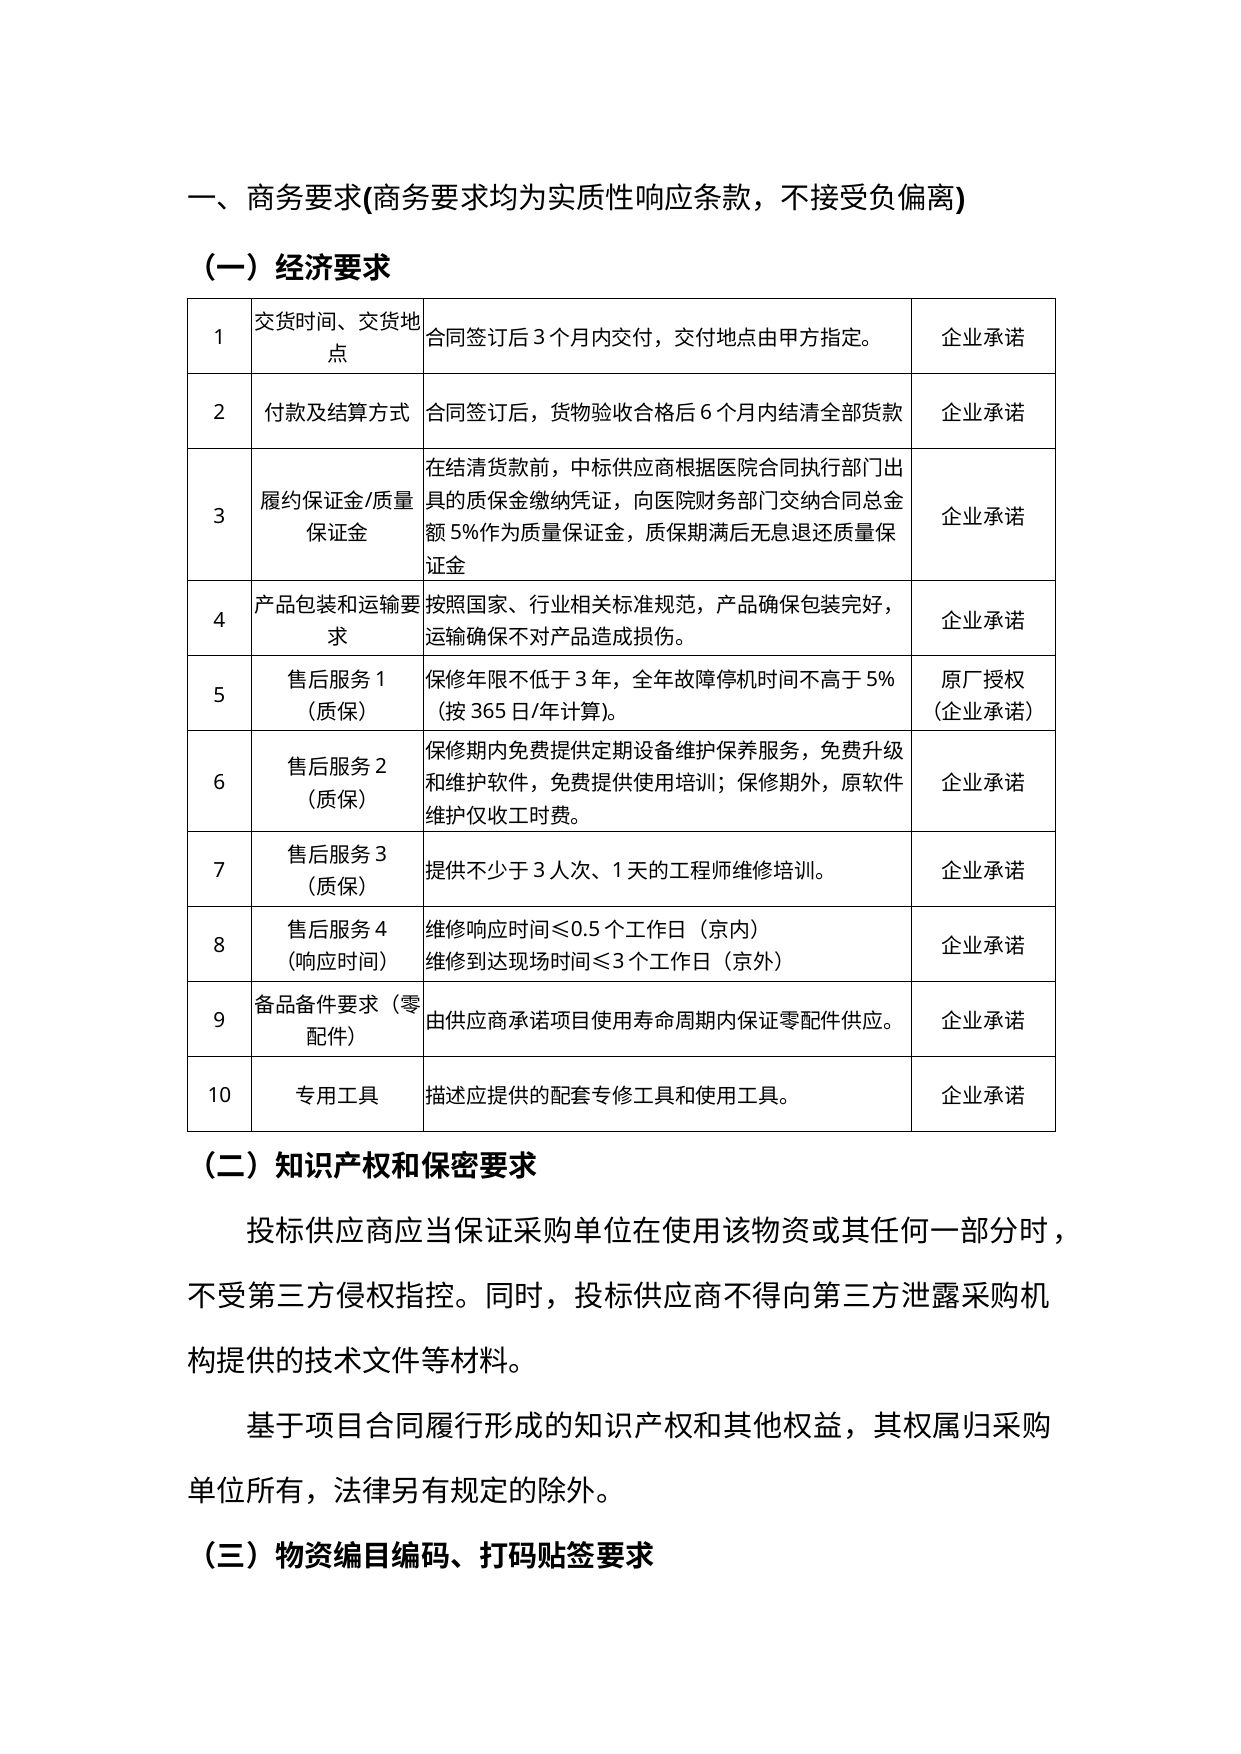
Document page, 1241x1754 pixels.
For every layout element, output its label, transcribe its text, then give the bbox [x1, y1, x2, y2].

table_cell 企业承诺 [912, 449, 1055, 580]
table_cell 合同签订后，货物验收合格后6个月内结清全部货款 [424, 374, 911, 448]
table_header 企业承诺 [912, 299, 1055, 373]
table_cell 在结清货款前，中标供应商根据医院合同执行部门出具的质保金缴纳凭证，向医院财务部门交纳合同总金额5%作为质量保证金，质保期满后无息退还质量保证金 [424, 449, 911, 580]
table_cell 按照国家、行业相关标准规范，产品确保包装完好，运输确保不对产品造成损伤。 [424, 581, 911, 655]
table_cell 企业承诺 [912, 374, 1055, 448]
table_cell 原厂授权 （企业承诺） [912, 656, 1055, 730]
table_cell 产品包装和运输要求 [252, 581, 423, 655]
table_cell 维修响应时间≤0.5个工作日（京内） 维修到达现场时间≤3个工作日（京外） [424, 907, 911, 981]
table_cell 5 [188, 656, 251, 730]
table_cell 企业承诺 [912, 581, 1055, 655]
table_cell 企业承诺 [912, 907, 1055, 981]
table_cell 4 [188, 581, 251, 655]
table_cell 提供不少于3人次、1天的工程师维修培训。 [424, 832, 911, 906]
table_cell 10 [188, 1057, 251, 1131]
table_cell 保修年限不低于3年，全年故障停机时间不高于5%（按365日/年计算)。 [424, 656, 911, 730]
text 投标供应商应当保证采购单位在使用该物资或其任何一部分时，不受第三方侵权指控。同时，投标供应商不得向第三方泄露采购机构提供的技术文件等材料。 [187, 1197, 1053, 1392]
table_cell 售后服务4 （响应时间） [252, 907, 423, 981]
table_cell 履约保证金/质量保证金 [252, 449, 423, 580]
table_header 交货时间、交货地点 [252, 299, 423, 373]
text （一）经济要求 [187, 233, 1053, 298]
table_cell 7 [188, 832, 251, 906]
table_cell 8 [188, 907, 251, 981]
table_cell 备品备件要求（零配件） [252, 982, 423, 1056]
table_cell 3 [188, 449, 251, 580]
text （三）物资编目编码、打码贴签要求 [187, 1522, 1053, 1587]
table_cell 企业承诺 [912, 731, 1055, 831]
table_cell 售后服务2 （质保） [252, 731, 423, 831]
text 基于项目合同履行形成的知识产权和其他权益，其权属归采购单位所有，法律另有规定的除外。 [187, 1392, 1053, 1522]
subtitle 一、商务要求(商务要求均为实质性响应条款，不接受负偏离) [187, 162, 1053, 220]
table_cell 企业承诺 [912, 982, 1055, 1056]
table_cell 售后服务3 （质保） [252, 832, 423, 906]
table_cell 描述应提供的配套专修工具和使用工具。 [424, 1057, 911, 1131]
table_header 1 [188, 299, 251, 373]
table_cell 企业承诺 [912, 1057, 1055, 1131]
table_cell 付款及结算方式 [252, 374, 423, 448]
table_cell 售后服务1 （质保） [252, 656, 423, 730]
table_cell 企业承诺 [912, 832, 1055, 906]
text （二）知识产权和保密要求 [187, 1132, 1053, 1197]
table_cell 保修期内免费提供定期设备维护保养服务，免费升级和维护软件，免费提供使用培训；保修期外，原软件维护仅收工时费。 [424, 731, 911, 831]
table_cell 9 [188, 982, 251, 1056]
table_cell 由供应商承诺项目使用寿命周期内保证零配件供应。 [424, 982, 911, 1056]
table_cell 6 [188, 731, 251, 831]
table_cell 2 [188, 374, 251, 448]
table_cell 专用工具 [252, 1057, 423, 1131]
table_header 合同签订后3个月内交付，交付地点由甲方指定。 [424, 299, 911, 373]
